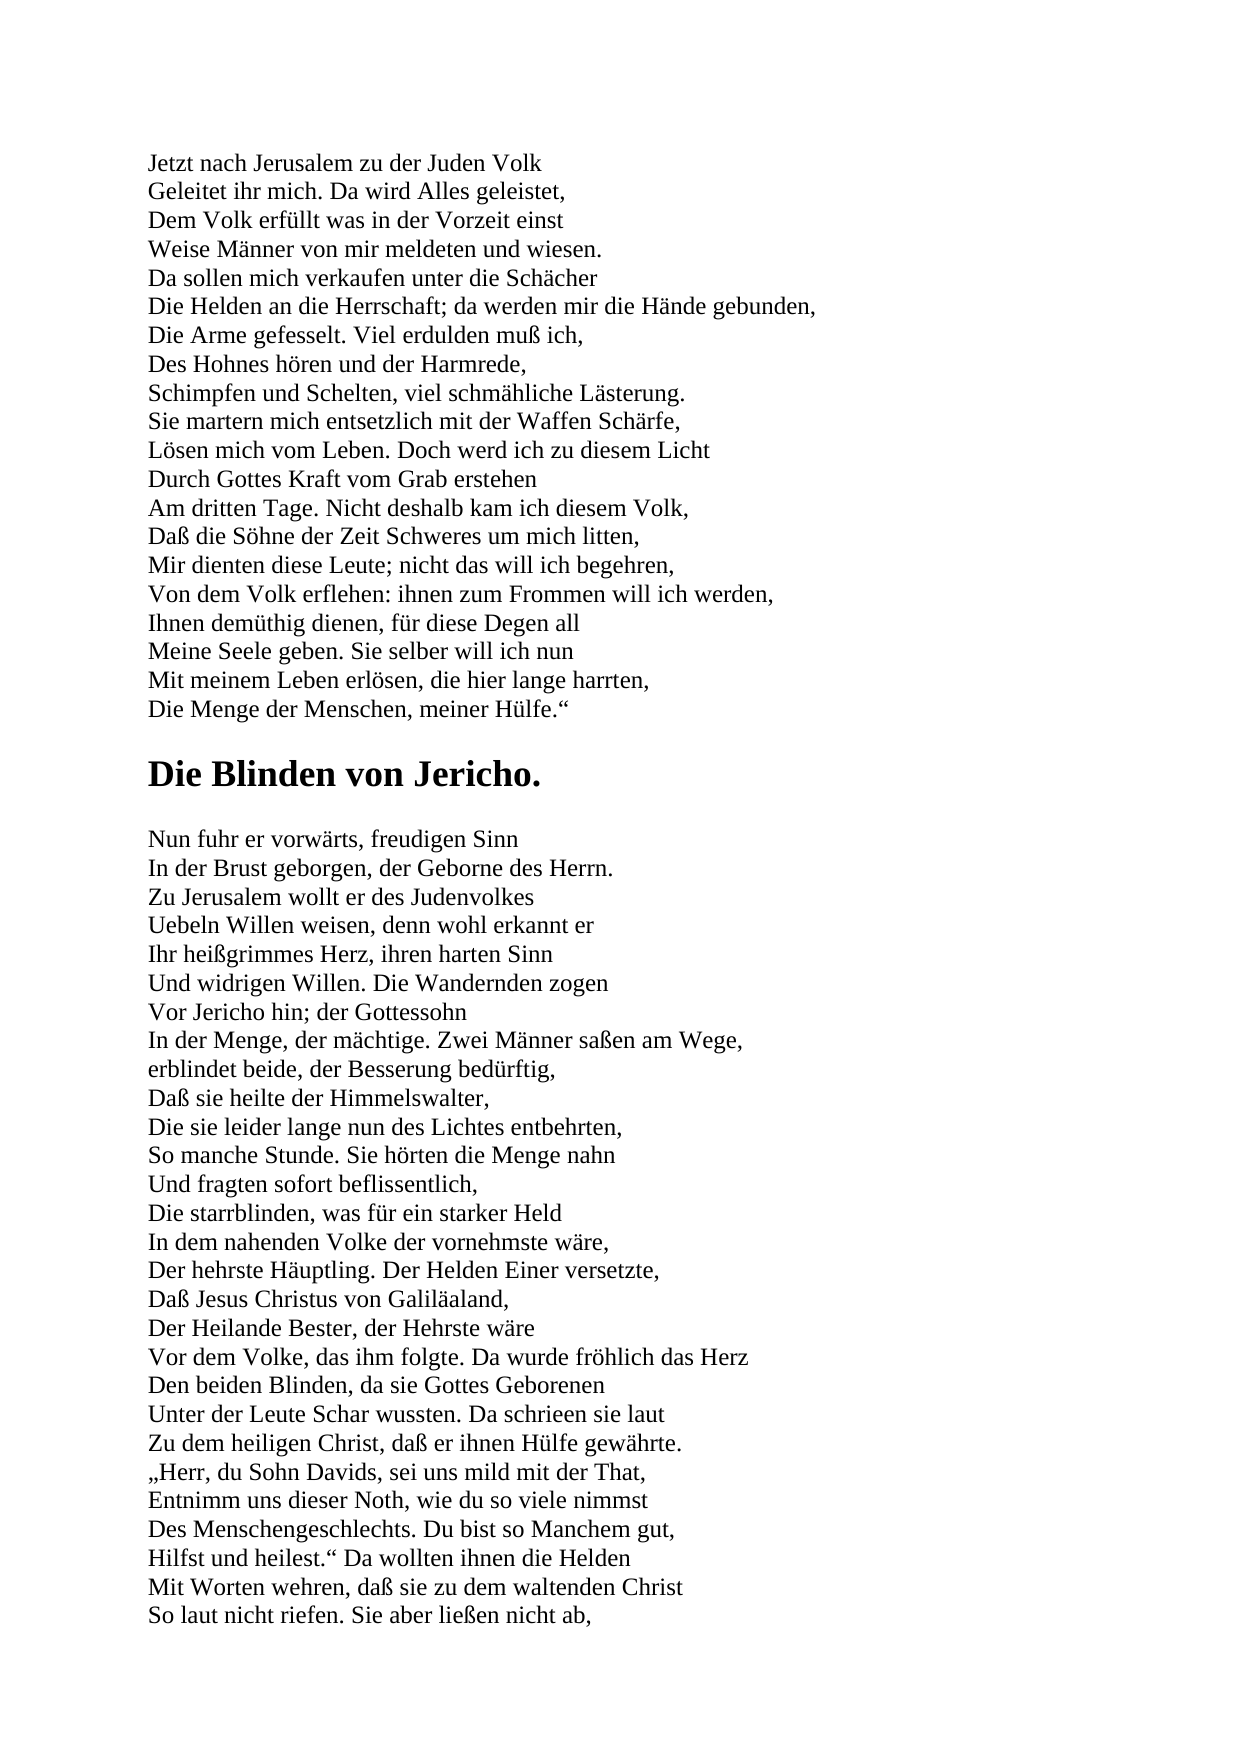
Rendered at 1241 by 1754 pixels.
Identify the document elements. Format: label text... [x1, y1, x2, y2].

subtitle Die Blinden von Jericho. [148, 752, 1093, 795]
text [148, 824, 1093, 1629]
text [148, 148, 1093, 723]
